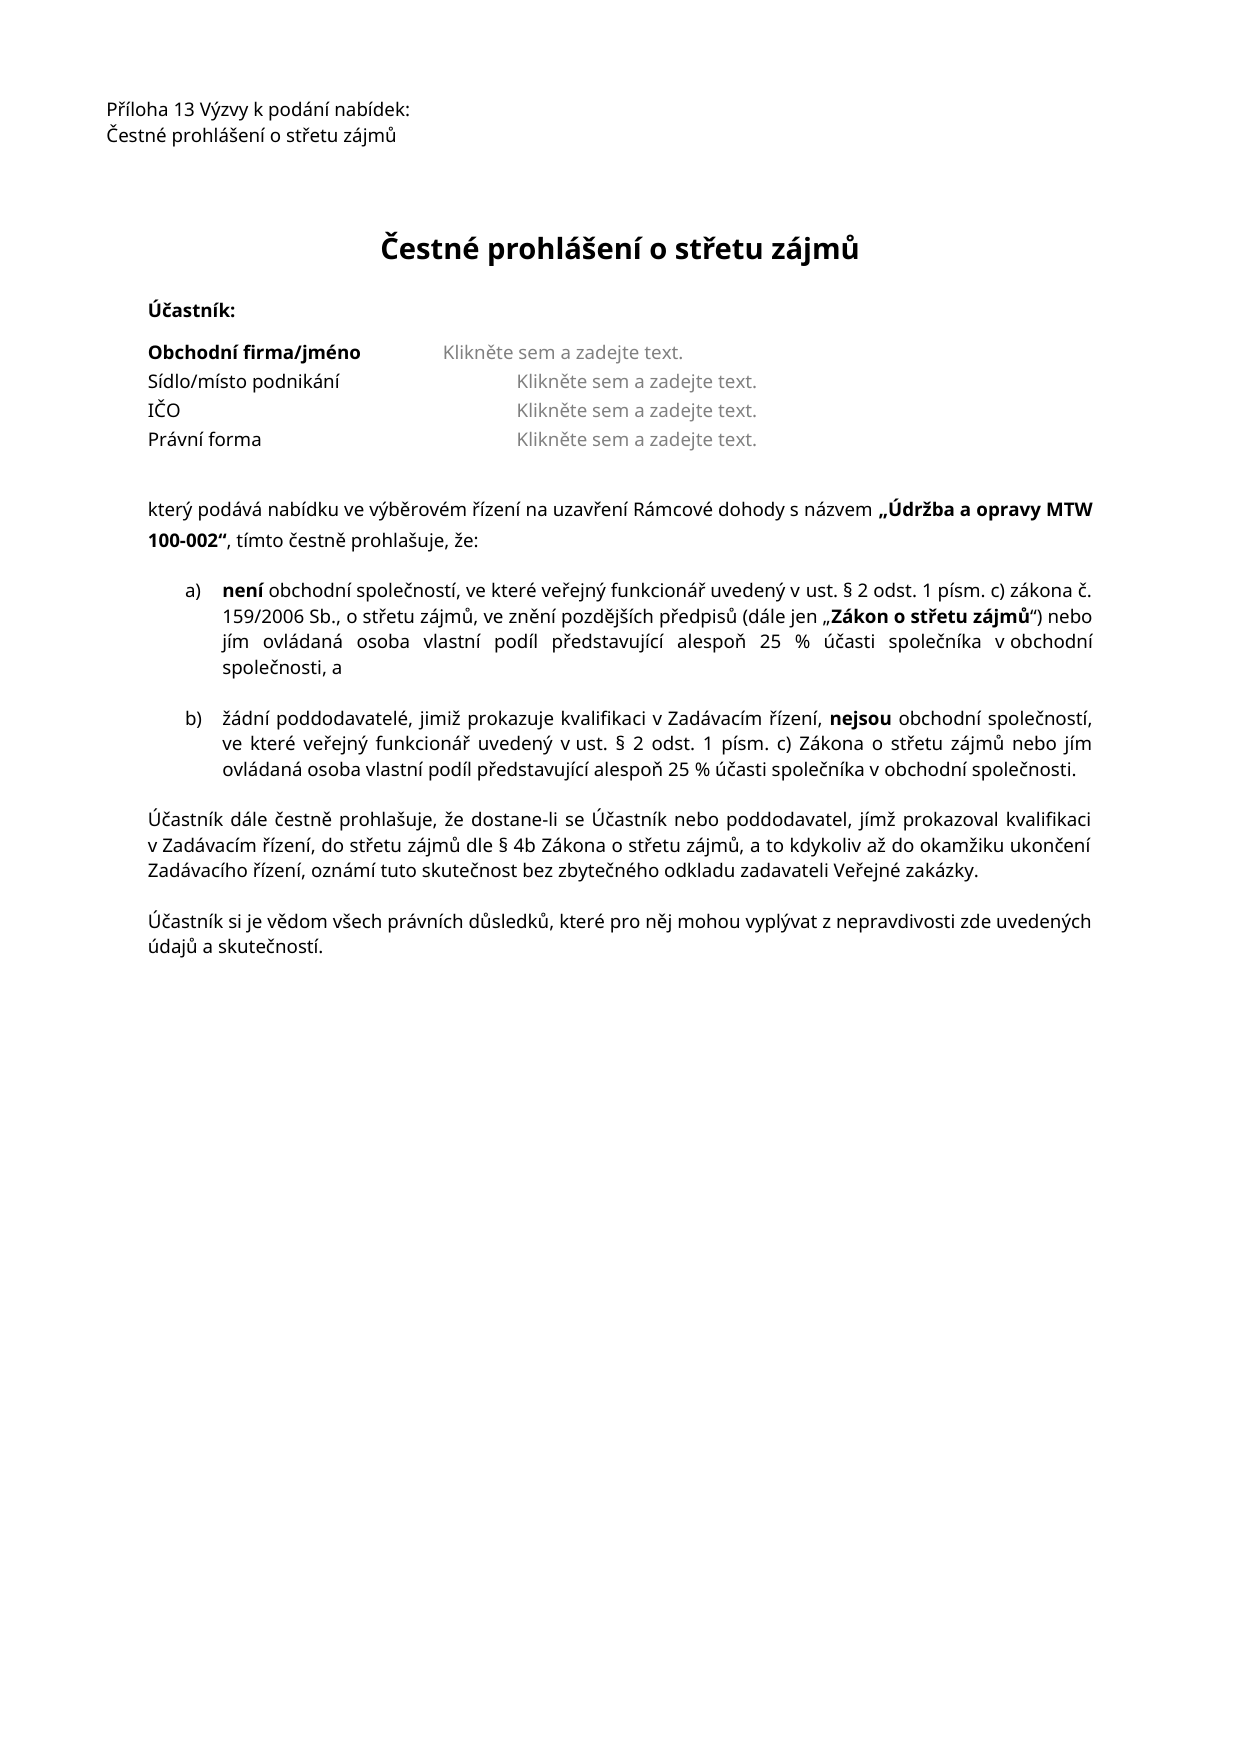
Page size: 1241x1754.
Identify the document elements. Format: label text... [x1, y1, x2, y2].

text Účastník dále čestně prohlašuje, že dostane-li se Účastník nebo poddodavatel, jímž prokazoval kvalifikaci v Zadávacím řízení, do střetu zájmů dle § 4b Zákona o střetu zájmů, a to kdykoliv až do okamžiku ukončení Zadávacího řízení, oznámí tuto skutečnost bez zbytečného odkladu zadavateli Veřejné zakázky. [148, 806, 1093, 883]
title Čestné prohlášení o střetu zájmů [148, 228, 1093, 268]
text Právní forma [148, 423, 1093, 452]
text Účastník si je vědom všech právních důsledků, které pro něj mohou vyplývat z nepravdivosti zde uvedených údajů a skutečností. [148, 908, 1093, 959]
text IČO [148, 394, 1093, 423]
list není obchodní společností, ve které veřejný funkcionář uvedený v ust. § 2 odst. 1 písm. c) zákona č. 159/2006 Sb., o střetu zájmů, ve znění pozdějších předpisů (dále jen „Zákon o střetu zájmů“) nebo jím ovládaná osoba vlastní podíl představující alespoň 25 % účasti společníka v obchodní společnosti, a [185, 578, 1093, 680]
text Sídlo/místo podnikání [148, 365, 1093, 394]
text Obchodní firma/jméno [148, 336, 1093, 365]
list žádní poddodavatelé, jimiž prokazuje kvalifikaci v Zadávacím řízení, nejsou obchodní společností, ve které veřejný funkcionář uvedený v ust. § 2 odst. 1 písm. c) Zákona o střetu zájmů nebo jím ovládaná osoba vlastní podíl představující alespoň 25 % účasti společníka v obchodní společnosti. [185, 705, 1093, 781]
text který podává nabídku ve výběrovém řízení na uzavření Rámcové dohody s názvem „Údržba a opravy MTW 100-002“, tímto čestně prohlašuje, že: [148, 490, 1093, 553]
text Účastník: [148, 293, 1093, 324]
